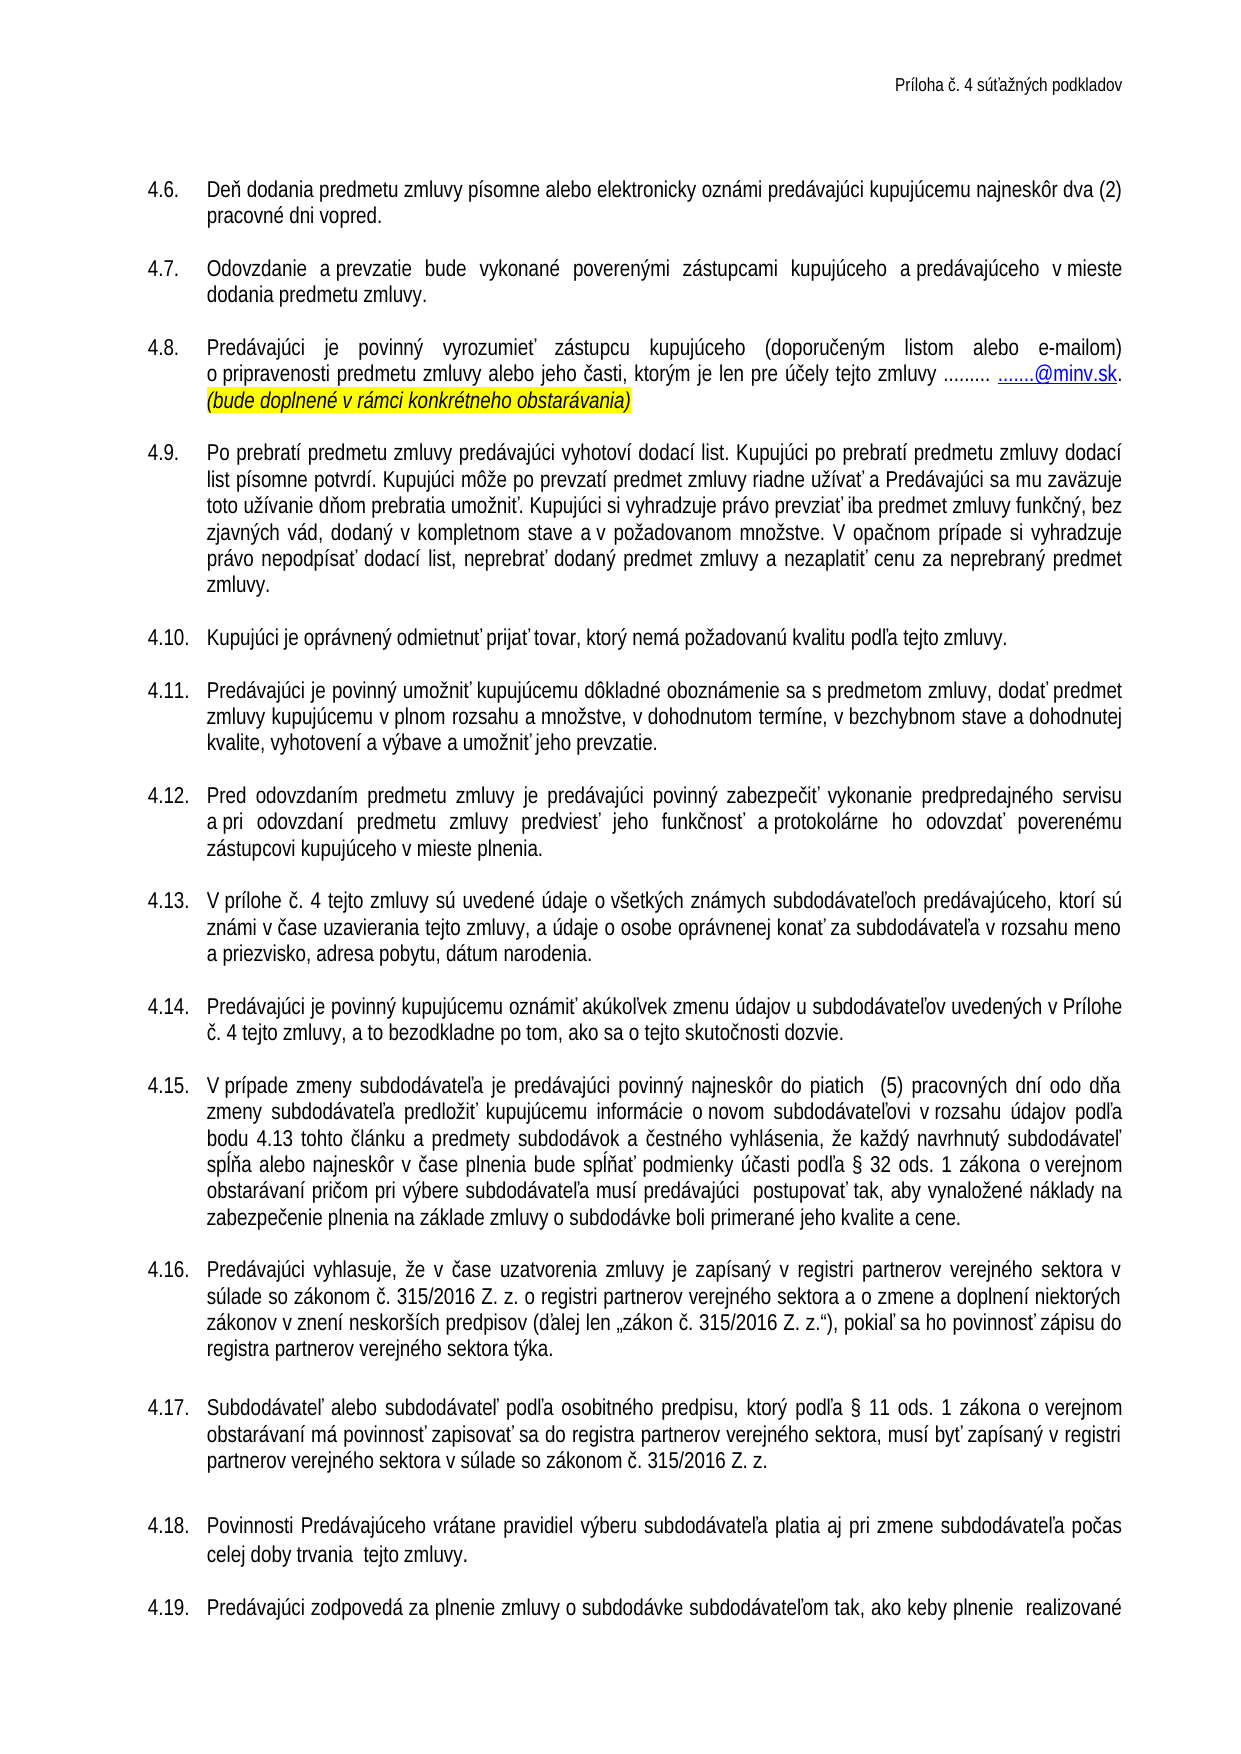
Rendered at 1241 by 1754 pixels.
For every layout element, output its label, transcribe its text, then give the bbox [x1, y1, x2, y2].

list Predávajúci vyhlasuje, že v čase uzatvorenia zmluvy je zapísaný v registri partnerov verejného sektora v súlade so zákonom č. 315/2016 Z. z. o registri partnerov verejného sektora a o zmene a doplnení niektorých zákonov v znení neskorších predpisov (ďalej len „zákon č. 315/2016 Z. z.“), pokiaľ sa ho povinnosť zápisu do registra partnerov verejného sektora týka. [148, 1256, 1122, 1362]
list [148, 1594, 1122, 1620]
list V prípade zmeny subdodávateľa je predávajúci povinný najneskôr do piatich (5) pracovných dní odo dňa zmeny subdodávateľa predložiť kupujúcemu informácie o novom subdodávateľovi v rozsahu údajov podľa bodu 4.13 tohto článku a predmety subdodávok a čestného vyhlásenia, že každý navrhnutý subdodávateľ spĺňa alebo najneskôr v čase plnenia bude spĺňať podmienky účasti podľa § 32 ods. 1 zákona o verejnom obstarávaní pričom pri výbere subdodávateľa musí predávajúci postupovať tak, aby vynaložené náklady na zabezpečenie plnenia na základe zmluvy o subdodávke boli primerané jeho kvalite a cene. [148, 1072, 1122, 1230]
list V prílohe č. 4 tejto zmluvy sú uvedené údaje o všetkých známych subdodávateľoch predávajúceho, ktorí sú známi v čase uzavierania tejto zmluvy, a údaje o osobe oprávnenej konať za subdodávateľa v rozsahu meno a priezvisko, adresa pobytu, dátum narodenia. [148, 887, 1122, 966]
list Pred odovzdaním predmetu zmluvy je predávajúci povinný zabezpečiť vykonanie predpredajného servisu a pri odovzdaní predmetu zmluvy predviesť jeho funkčnosť a protokolárne ho odovzdať poverenému zástupcovi kupujúceho v mieste plnenia. [148, 782, 1122, 861]
list Deň dodania predmetu zmluvy písomne alebo elektronicky oznámi predávajúci kupujúcemu najneskôr dva (2) pracovné dni vopred. [148, 176, 1122, 228]
list Predávajúci je povinný kupujúcemu oznámiť akúkoľvek zmenu údajov u subdodávateľov uvedených v Prílohe č. 4 tejto zmluvy, a to bezodkladne po tom, ako sa o tejto skutočnosti dozvie. [148, 993, 1122, 1046]
list Po prebratí predmetu zmluvy predávajúci vyhotoví dodací list. Kupujúci po prebratí predmetu zmluvy dodací list písomne potvrdí. Kupujúci môže po prevzatí predmet zmluvy riadne užívať a Predávajúci sa mu zaväzuje toto užívanie dňom prebratia umožniť. Kupujúci si vyhradzuje právo prevziať iba predmet zmluvy funkčný, bez zjavných vád, dodaný v kompletnom stave a v požadovanom množstve. V opačnom prípade si vyhradzuje právo nepodpísať dodací list, neprebrať dodaný predmet zmluvy a nezaplatiť cenu za neprebraný predmet zmluvy. [148, 439, 1122, 597]
list Povinnosti Predávajúceho vrátane pravidiel výberu subdodávateľa platia aj pri zmene subdodávateľa počas celej doby trvania tejto zmluvy. [148, 1512, 1122, 1567]
list Predávajúci je povinný umožniť kupujúcemu dôkladné oboznámenie sa s predmetom zmluvy, dodať predmet zmluvy kupujúcemu v plnom rozsahu a množstve, v dohodnutom termíne, v bezchybnom stave a dohodnutej kvalite, vyhotovení a výbave a umožniť jeho prevzatie. [148, 677, 1122, 756]
list Predávajúci je povinný vyrozumieť zástupcu kupujúceho (doporučeným listom alebo e-mailom) o pripravenosti predmetu zmluvy alebo jeho časti, ktorým je len pre účely tejto zmluvy ......... .......@minv.sk. (bude doplnené v rámci konkrétneho obstarávania) [148, 334, 1122, 413]
list Kupujúci je oprávnený odmietnuť prijať tovar, ktorý nemá požadovanú kvalitu podľa tejto zmluvy. [148, 624, 1122, 650]
list Odovzdanie a prevzatie bude vykonané poverenými zástupcami kupujúceho a predávajúceho v mieste dodania predmetu zmluvy. [148, 255, 1122, 308]
list Subdodávateľ alebo subdodávateľ podľa osobitného predpisu, ktorý podľa § 11 ods. 1 zákona o verejnom obstarávaní má povinnosť zapisovať sa do registra partnerov verejného sektora, musí byť zapísaný v registri partnerov verejného sektora v súlade so zákonom č. 315/2016 Z. z. [148, 1394, 1122, 1473]
